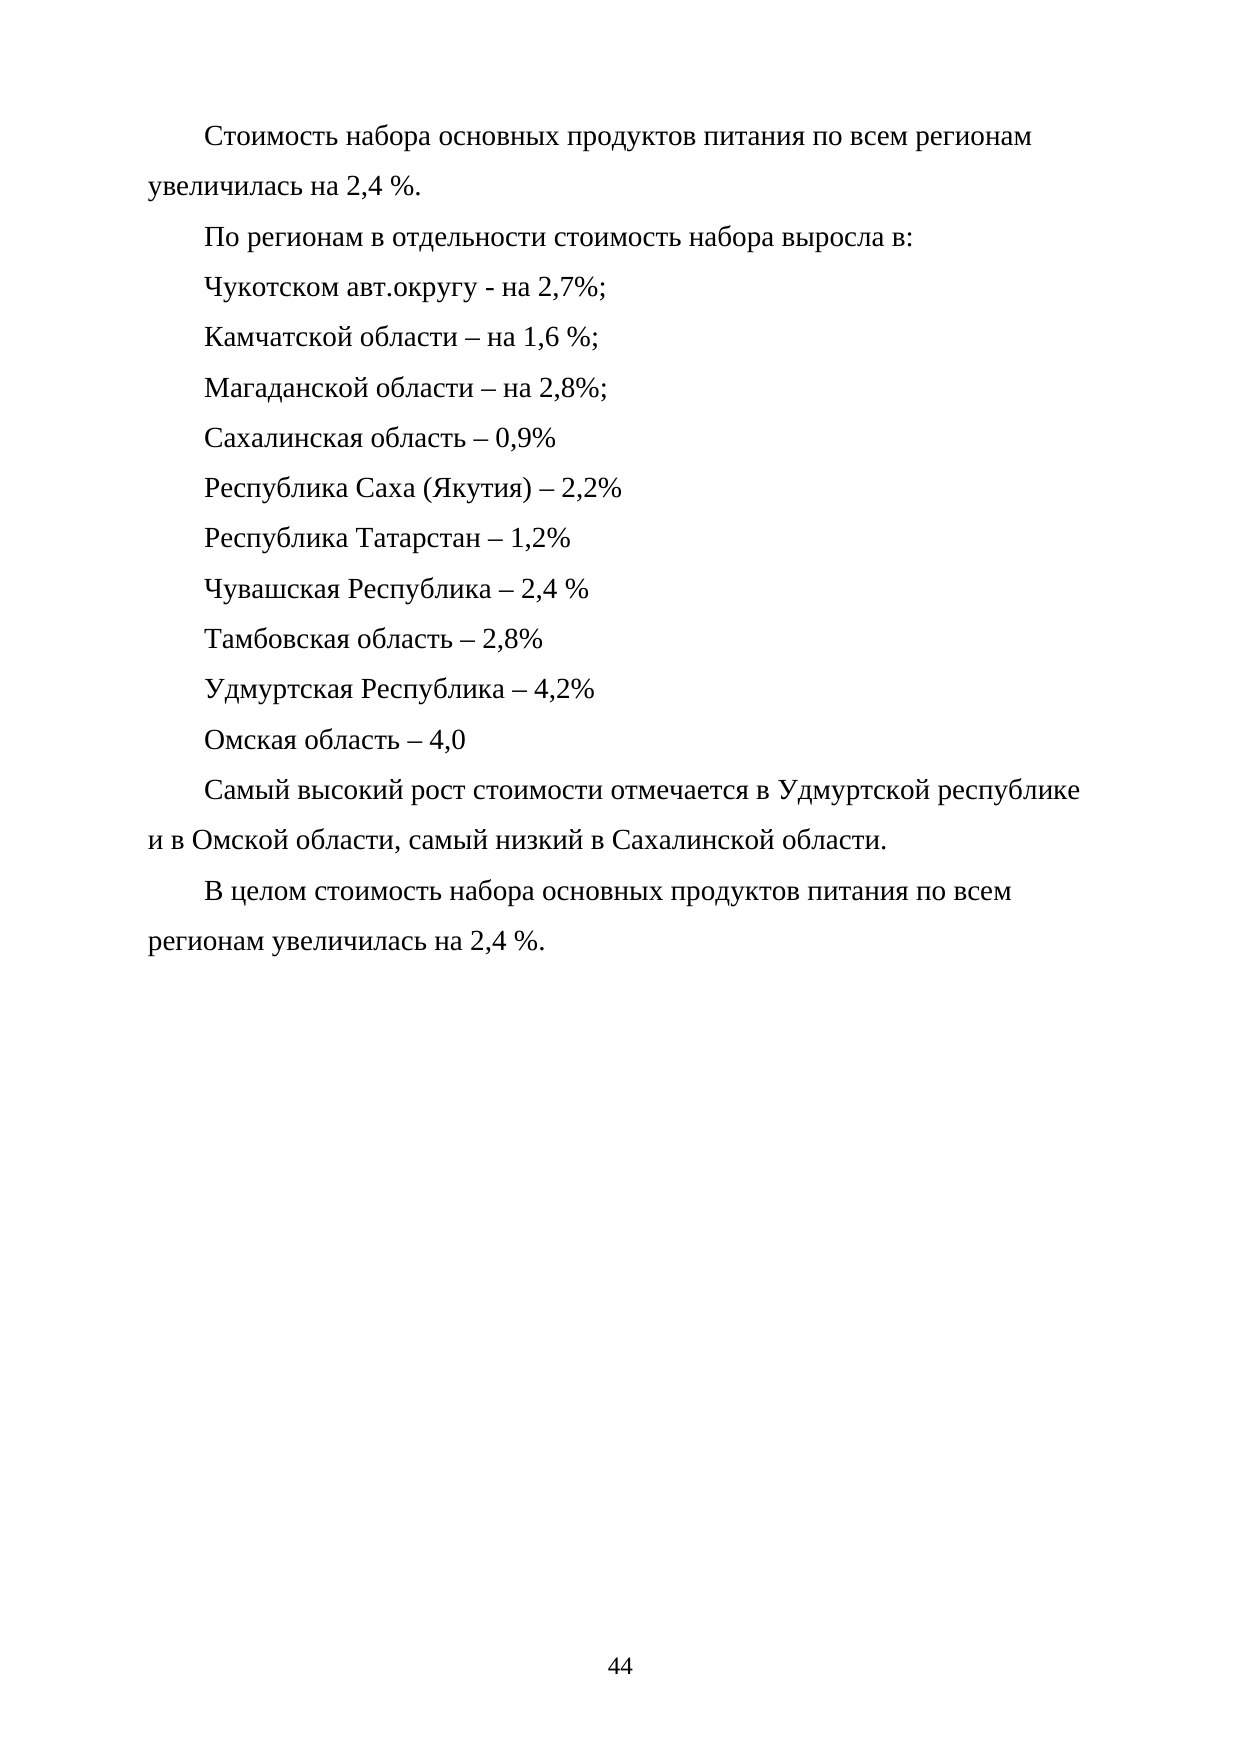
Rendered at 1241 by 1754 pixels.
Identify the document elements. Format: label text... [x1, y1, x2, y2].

text Стоимость набора основных продуктов питания по всем регионам увеличилась на 2,4 %. [148, 118, 1092, 202]
text Республика Татарстан – 1,2% [148, 521, 1092, 554]
text Камчатской области – на 1,6 %; [148, 319, 1092, 353]
text Сахалинская область – 0,9% [148, 420, 1092, 453]
text Чувашская Республика – 2,4 % [148, 571, 1092, 604]
text В целом стоимость набора основных продуктов питания по всем регионам увеличилась на 2,4 %. [148, 873, 1092, 957]
text По регионам в отдельности стоимость набора выросла в: [148, 219, 1092, 252]
text Удмуртская Республика – 4,2% [148, 672, 1092, 705]
text Самый высокий рост стоимости отмечается в Удмуртской республике и в Омской области, самый низкий в Сахалинской области. [148, 772, 1092, 856]
text Республика Саха (Якутия) – 2,2% [148, 470, 1092, 504]
text Магаданской области – на 2,8%; [148, 370, 1092, 403]
text Чукотском авт.округу - на 2,7%; [148, 269, 1092, 303]
text Омская область – 4,0 [148, 722, 1092, 755]
text Тамбовская область – 2,8% [148, 621, 1092, 655]
